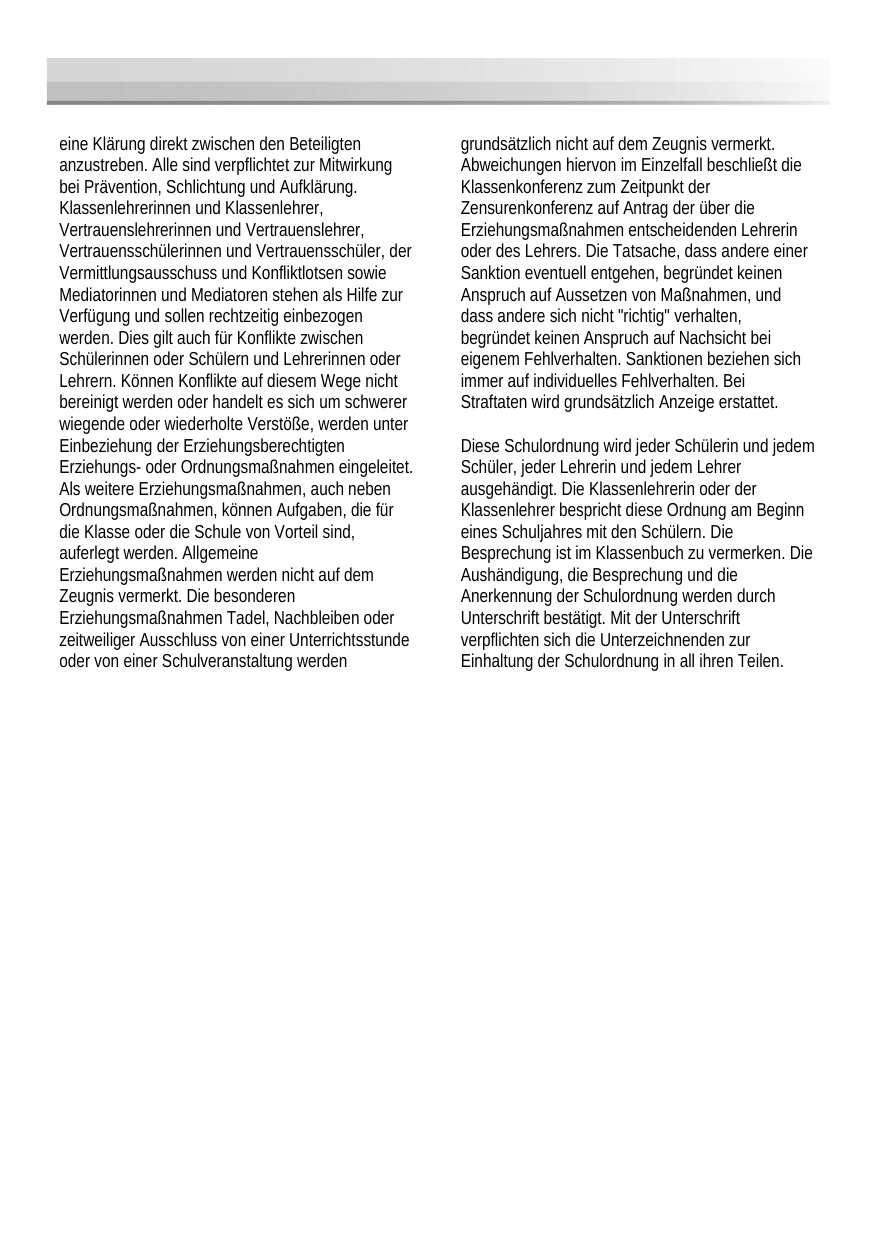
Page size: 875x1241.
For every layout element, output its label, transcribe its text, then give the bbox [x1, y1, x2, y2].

picture [46, 58, 830, 105]
text Diese Schulordnung wird jeder Schülerin und jedem Schüler, jeder Lehrerin und jedem Lehrer ausgehändigt. Die Klassenlehrerin oder der Klassenlehrer bespricht diese Ordnung am Beginn eines Schuljahres mit den Schülern. Die Besprechung ist im Klassenbuch zu vermerken. Die Aushändigung, die Besprechung und die Anerkennung der Schulordnung werden durch Unterschrift bestätigt. Mit der Unterschrift verpflichten sich die Unterzeichnenden zur Einhaltung der Schulordnung in all ihren Teilen. [461, 434, 815, 672]
